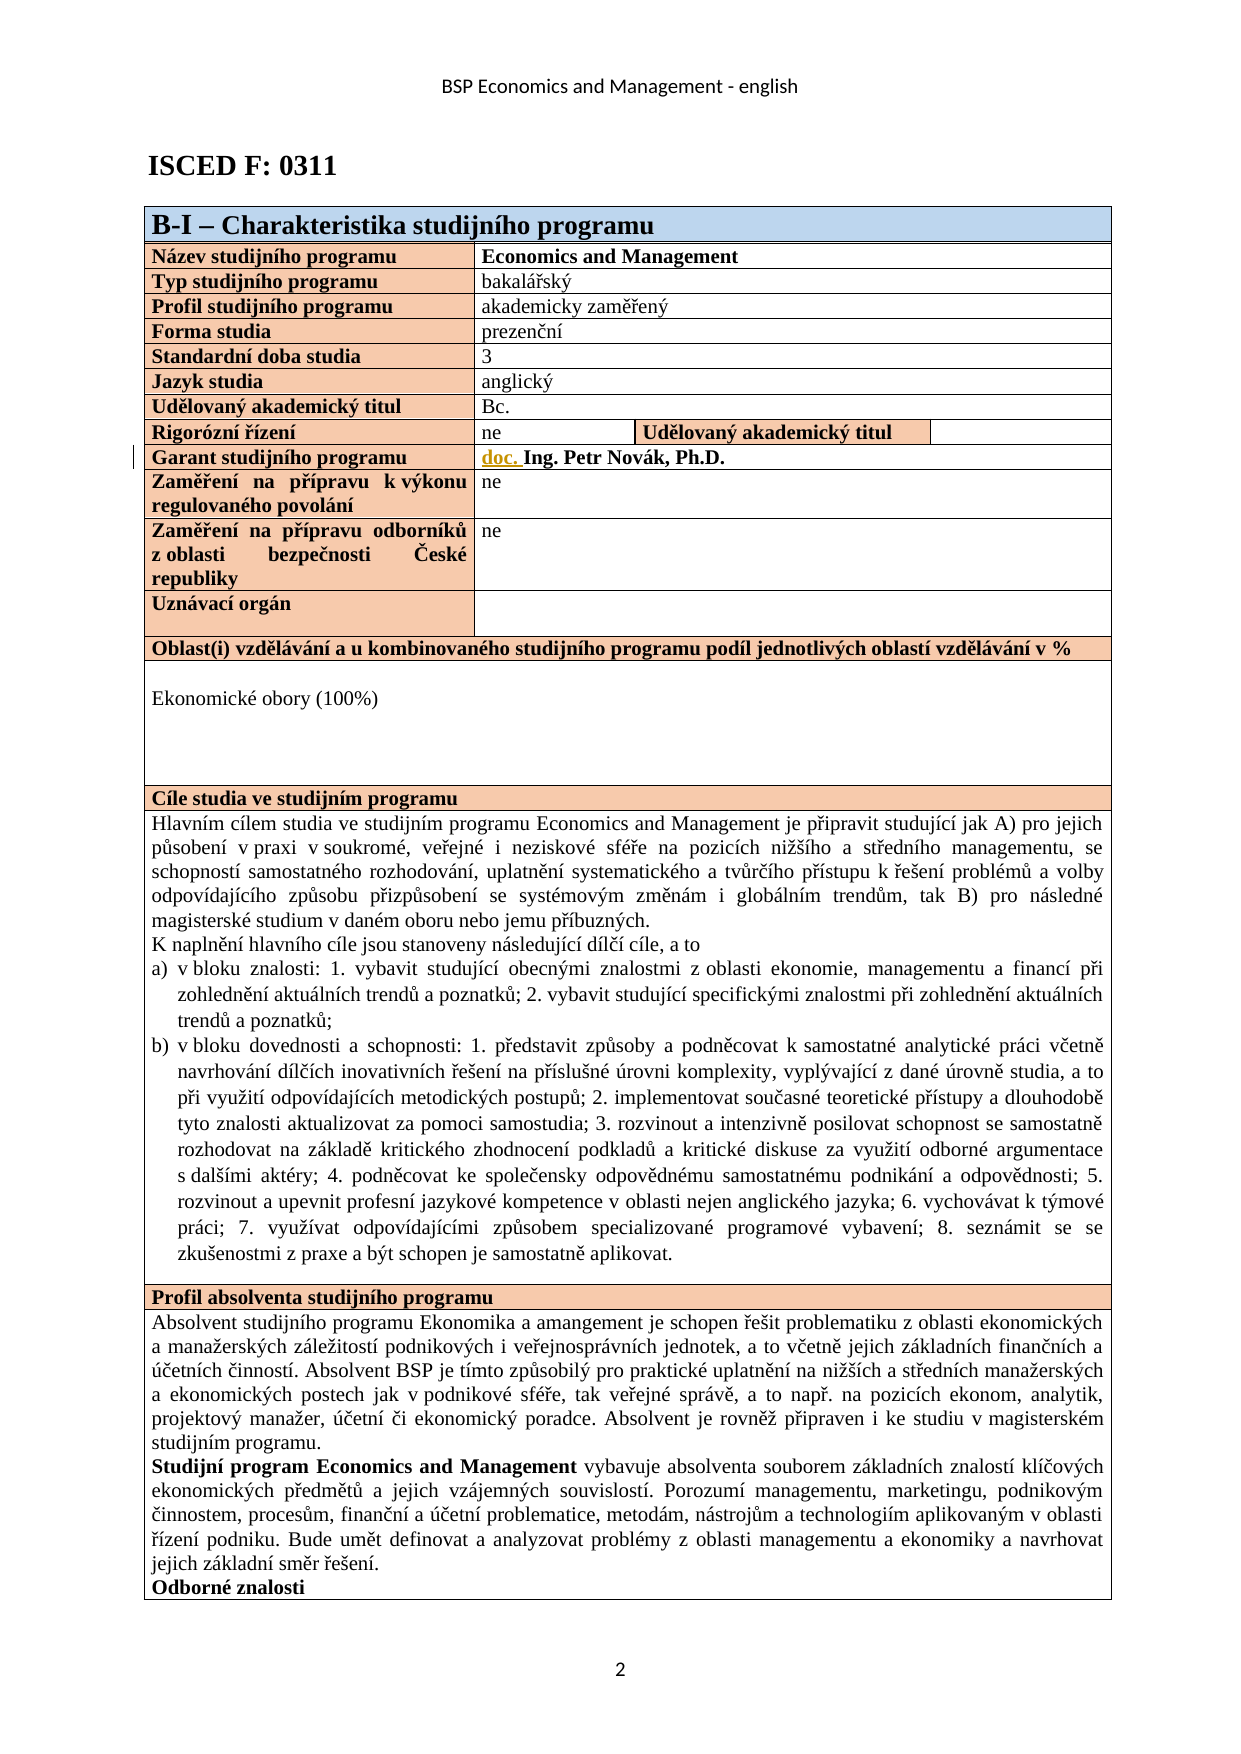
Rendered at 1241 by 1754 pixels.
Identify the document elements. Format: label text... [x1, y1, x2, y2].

table_cell [475, 591, 1111, 636]
table_cell Ing. Petr Novák, Ph.D. [475, 445, 1111, 469]
table_cell Jazyk studia [145, 369, 474, 393]
table_cell Profil studijního programu [145, 294, 474, 318]
table_cell Název studijního programu [145, 244, 474, 268]
table_cell Udělovaný akademický titul [636, 420, 930, 444]
table_cell Ekonomické obory (100%) [145, 661, 1111, 785]
table_cell ne [475, 519, 1111, 590]
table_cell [145, 1310, 1111, 1599]
table_cell Typ studijního programu [145, 269, 474, 293]
table_cell Hlavním cílem studia ve studijním programu Economics and Management je připravit studující jak A) pro jejich působení v praxi v soukromé, veřejné i neziskové sféře na pozicích nižšího a středního managementu, se schopností samostatného rozhodování, uplatnění systematického a tvůrčího přístupu k řešení problémů a volby odpovídajícího způsobu přizpůsobení se systémovým změnám i globálním trendům, tak B) pro následné magisterské studium v daném oboru nebo jemu příbuzných. K naplnění hlavního cíle jsou stanoveny následující dílčí cíle, a to v bloku znalosti: 1. vybavit studující obecnými znalostmi z oblasti ekonomie, managementu a financí při zohlednění aktuálních trendů a poznatků; 2. vybavit studující specifickými znalostmi při zohlednění aktuálních trendů a poznatků; v bloku dovednosti a schopnosti: 1. představit způsoby a podněcovat k samostatné analytické práci včetně navrhování dílčích inovativních řešení na příslušné úrovni komplexity, vyplývající z dané úrovně studia, a to při využití odpovídajících metodických postupů; 2. implementovat současné teoretické přístupy a dlouhodobě tyto znalosti aktualizovat za pomoci samostudia; 3. rozvinout a intenzivně posilovat schopnost se samostatně rozhodovat na základě kritického zhodnocení podkladů a kritické diskuse za využití odborné argumentace s dalšími aktéry; 4. podněcovat ke společensky odpovědnému samostatnému podnikání a odpovědnosti; 5. rozvinout a upevnit profesní jazykové kompetence v oblasti nejen anglického jazyka; 6. vychovávat k týmové práci; 7. využívat odpovídajícími způsobem specializované programové vybavení; 8. seznámit se se zkušenostmi z praxe a být schopen je samostatně aplikovat. [145, 811, 1111, 1284]
table_cell Rigorózní řízení [145, 420, 474, 444]
table_cell Forma studia [145, 319, 474, 343]
table_cell 3 [475, 344, 1111, 368]
table_cell Uznávací orgán [145, 591, 474, 636]
table_cell Economics and Management [475, 244, 1111, 268]
table_cell anglický [475, 369, 1111, 393]
table_cell ne [475, 470, 1111, 517]
table_cell Standardní doba studia [145, 344, 474, 368]
table_cell Zaměření na přípravu odborníků z oblasti bezpečnosti České republiky [145, 519, 474, 590]
table_cell Cíle studia ve studijním programu [145, 786, 1111, 810]
table_cell Zaměření na přípravu k výkonu regulovaného povolání [145, 470, 474, 517]
table_cell Bc. [475, 395, 1111, 418]
text ISCED F: 0311 [148, 148, 1093, 181]
table_header B-I – Charakteristika studijního programu [145, 207, 1111, 241]
table_cell Profil absolventa studijního programu [145, 1285, 1111, 1309]
table_cell Oblast(i) vzdělávání a u kombinovaného studijního programu podíl jednotlivých oblastí vzdělávání v % [145, 637, 1111, 660]
table_cell [931, 420, 1111, 444]
table_cell Garant studijního programu [145, 445, 474, 469]
table_cell bakalářský [475, 269, 1111, 293]
table_cell Udělovaný akademický titul [145, 395, 474, 418]
table_cell ne [475, 420, 634, 444]
table_cell akademicky zaměřený [475, 294, 1111, 318]
table_cell prezenční [475, 319, 1111, 343]
